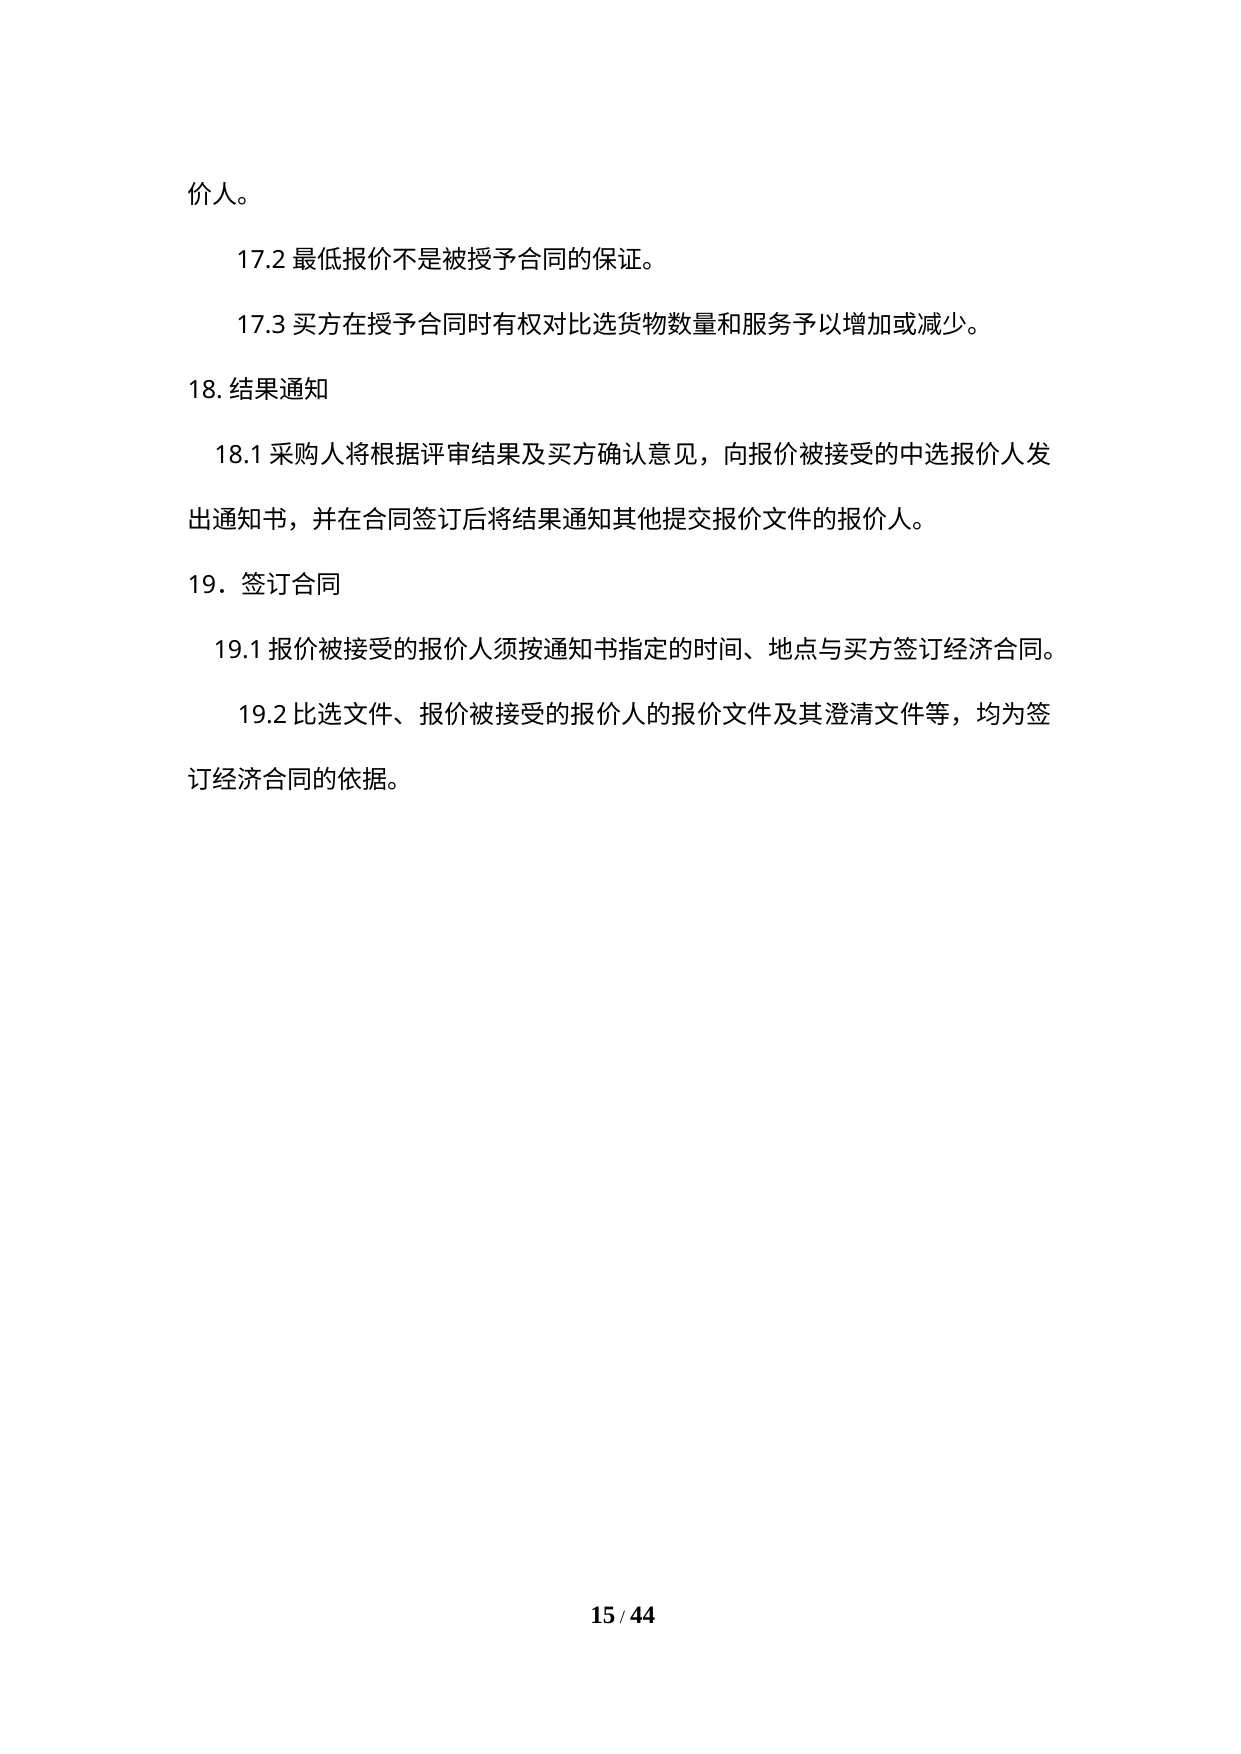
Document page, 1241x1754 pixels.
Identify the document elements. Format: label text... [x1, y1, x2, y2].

text 17.3 买方在授予合同时有权对比选货物数量和服务予以增加或减少。 [187, 290, 1053, 355]
text 17.2 最低报价不是被授予合同的保证。 [187, 225, 1053, 290]
text 18. 结果通知 [187, 355, 1053, 420]
text 19.1报价被接受的报价人须按通知书指定的时间、地点与买方签订经济合同。 [187, 615, 1053, 680]
text 19.2比选文件、报价被接受的报价人的报价文件及其澄清文件等，均为签订经济合同的依据。 [187, 680, 1053, 810]
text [187, 160, 1053, 225]
text 18.1采购人将根据评审结果及买方确认意见，向报价被接受的中选报价人发出通知书，并在合同签订后将结果通知其他提交报价文件的报价人。 [187, 420, 1053, 550]
text 19．签订合同 [187, 550, 1053, 615]
